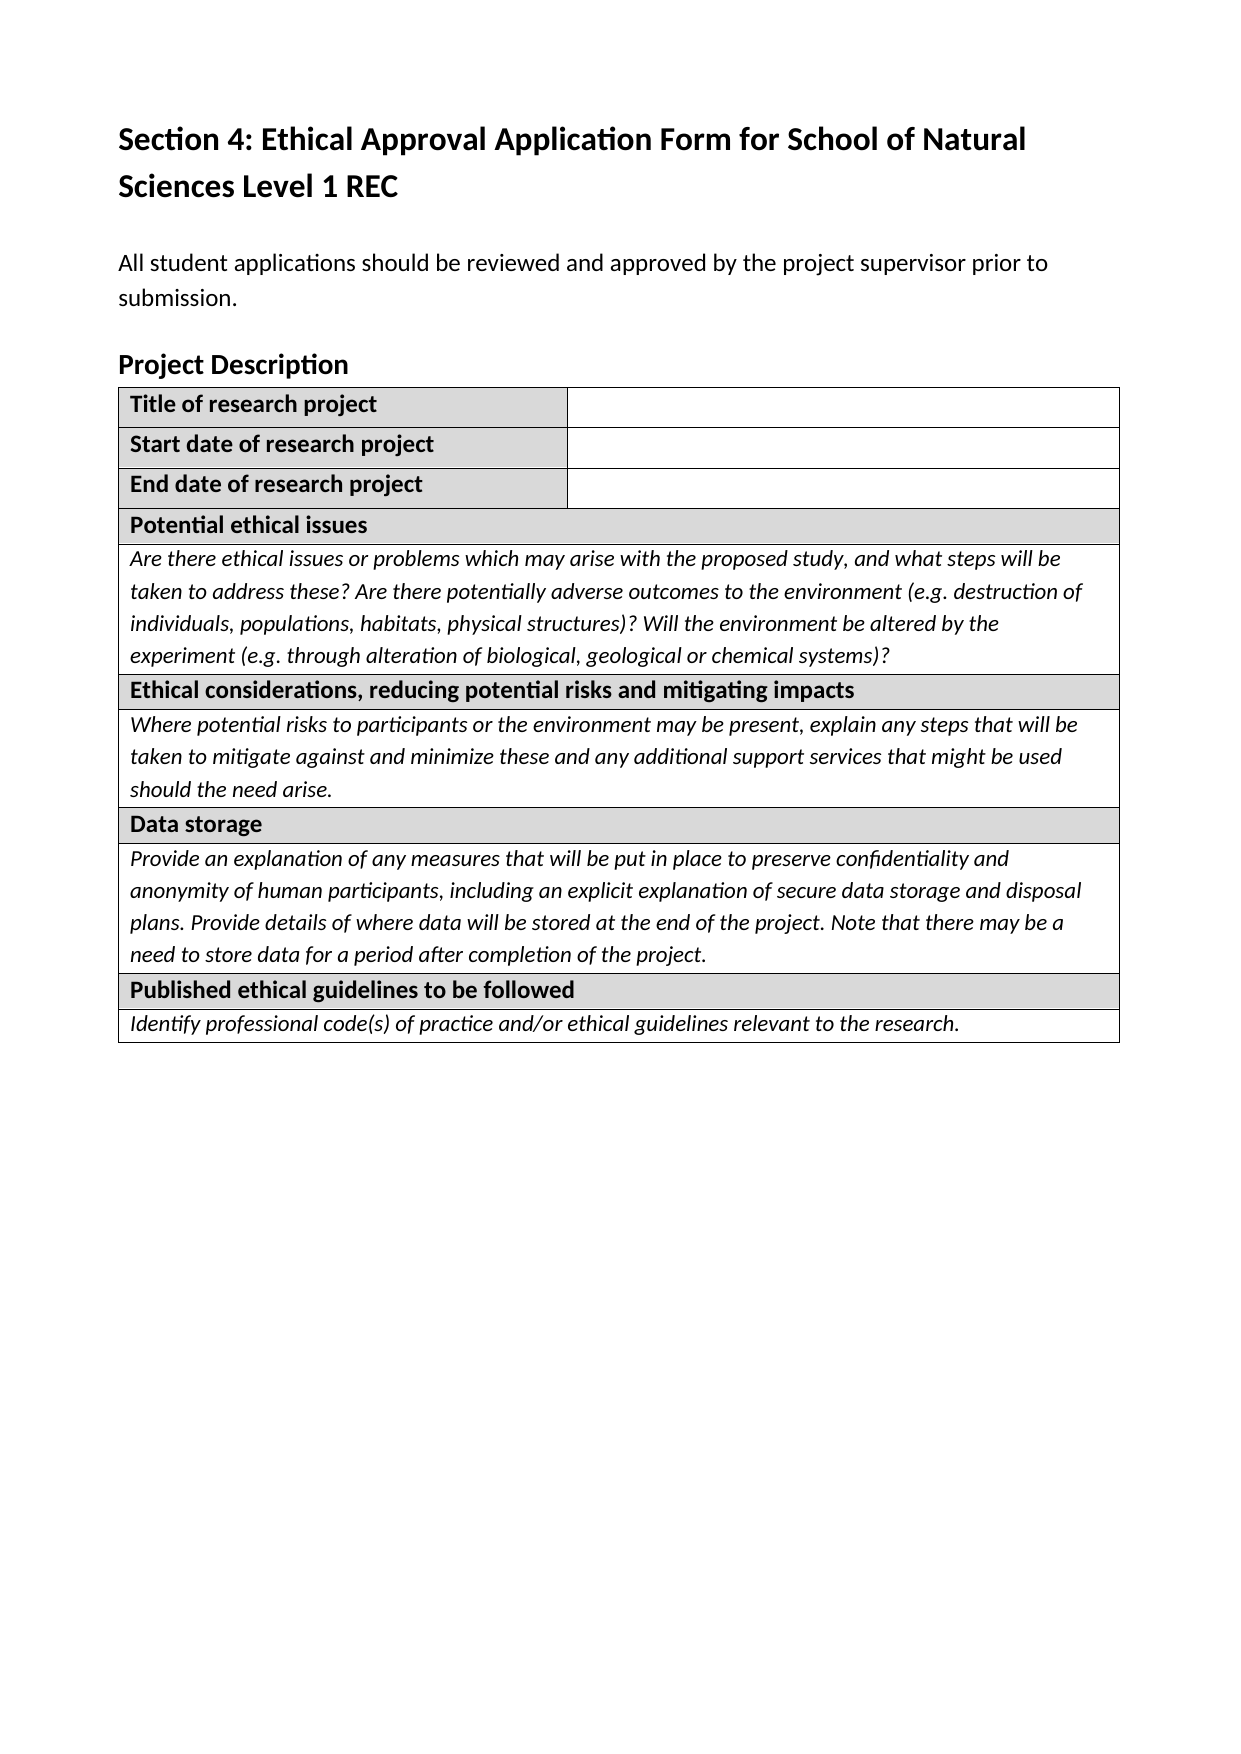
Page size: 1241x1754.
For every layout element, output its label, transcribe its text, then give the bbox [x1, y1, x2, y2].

table_cell Identify professional code(s) of practice and/or ethical guidelines relevant to the research. [119, 1010, 1119, 1042]
table_cell Published ethical guidelines to be followed [119, 974, 1119, 1008]
table_cell Potential ethical issues [119, 509, 1119, 543]
table_cell Provide an explanation of any measures that will be put in place to preserve confidentiality and anonymity of human participants, including an explicit explanation of secure data storage and disposal plans. Provide details of where data will be stored at the end of the project. Note that there may be a need to store data for a period after completion of the project. [119, 844, 1119, 973]
table_cell Data storage [119, 808, 1119, 843]
text Section 4: Ethical Approval Application Form for School of Natural Sciences Level 1 REC [118, 118, 1122, 206]
table_cell Ethical considerations, reducing potential risks and mitigating impacts [119, 675, 1119, 709]
text Project Description [118, 346, 1122, 381]
text All student applications should be reviewed and approved by the project supervisor prior to submission. [118, 247, 1122, 312]
table_header Title of research project [119, 388, 567, 427]
table_cell Start date of research project [119, 428, 567, 467]
table_cell Where potential risks to participants or the environment may be present, explain any steps that will be taken to mitigate against and minimize these and any additional support services that might be used should the need arise. [119, 710, 1119, 807]
table_cell [568, 469, 1119, 508]
table_header [568, 388, 1119, 427]
table_cell Are there ethical issues or problems which may arise with the proposed study, and what steps will be taken to address these? Are there potentially adverse outcomes to the environment (e.g. destruction of individuals, populations, habitats, physical structures)? Will the environment be altered by the experiment (e.g. through alteration of biological, geological or chemical systems)? [119, 545, 1119, 673]
table_cell [568, 428, 1119, 467]
table_cell End date of research project [119, 469, 567, 508]
